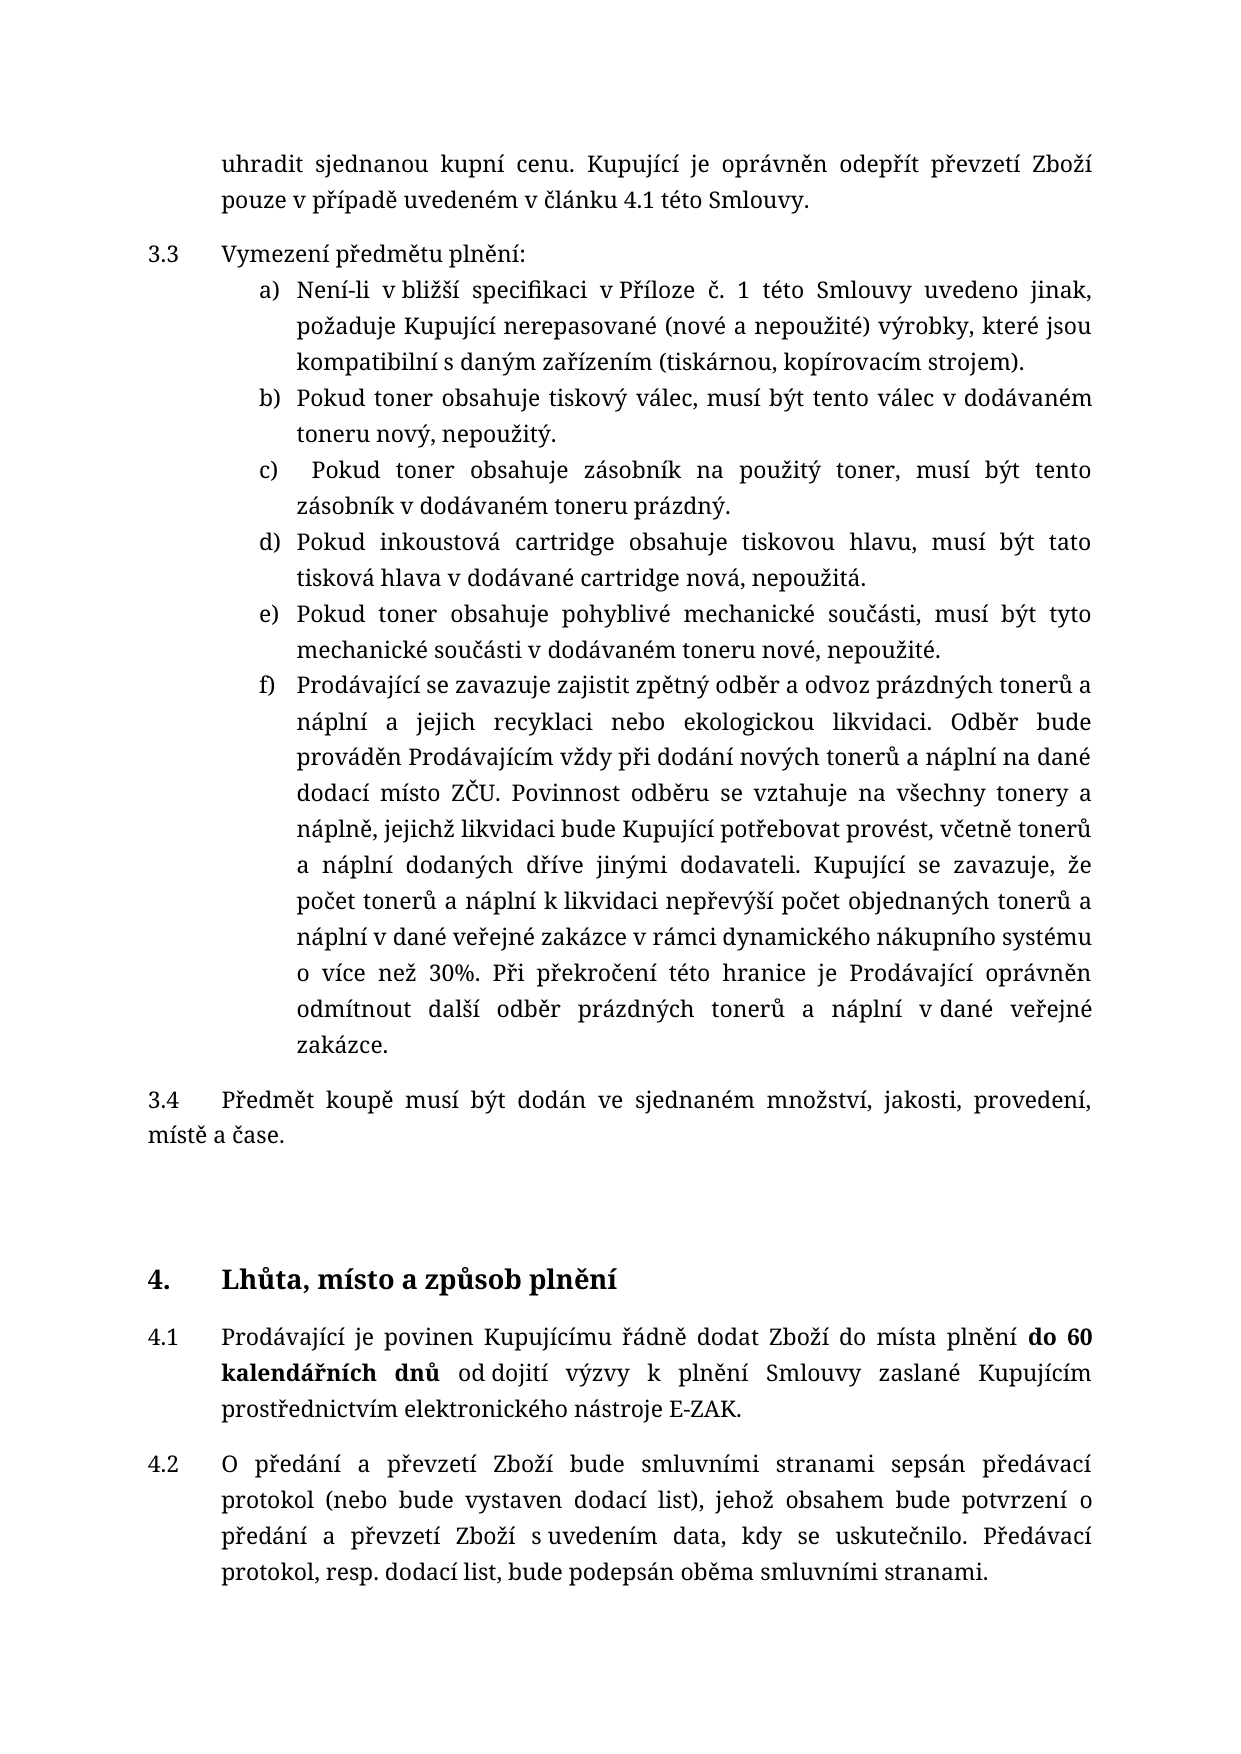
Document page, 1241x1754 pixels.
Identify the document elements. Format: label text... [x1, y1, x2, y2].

list Pokud toner obsahuje pohyblivé mechanické součásti, musí být tyto mechanické součásti v dodávaném toneru nové, nepoužité. [259, 598, 1093, 665]
list Prodávající se zavazuje zajistit zpětný odběr a odvoz prázdných tonerů a náplní a jejich recyklaci nebo ekologickou likvidaci. Odběr bude prováděn Prodávajícím vždy při dodání nových tonerů a náplní na dané dodací místo ZČU. Povinnost odběru se vztahuje na všechny tonery a náplně, jejichž likvidaci bude Kupující potřebovat provést, včetně tonerů a náplní dodaných dříve jinými dodavateli. Kupující se zavazuje, že počet tonerů a náplní k likvidaci nepřevýší počet objednaných tonerů a náplní v dané veřejné zakázce v rámci dynamického nákupního systému o více než 30%. Při překročení této hranice je Prodávající oprávněn odmítnout další odběr prázdných tonerů a náplní v dané veřejné zakázce. [259, 669, 1093, 1060]
list Pokud toner obsahuje tiskový válec, musí být tento válec v dodávaném toneru nový, nepoužitý. [259, 382, 1093, 449]
list Pokud toner obsahuje zásobník na použitý toner, musí být tento zásobník v dodávaném toneru prázdný. [259, 454, 1093, 521]
list Není-li v bližší specifikaci v Příloze č. 1 této Smlouvy uvedeno jinak, požaduje Kupující nerepasované (nové a nepoužité) výrobky, které jsou kompatibilní s daným zařízením (tiskárnou, kopírovacím strojem). [259, 274, 1093, 377]
text 3.4 Předmět koupě musí být dodán ve sjednaném množství, jakosti, provedení, místě a čase. [148, 1083, 1093, 1151]
text 4.2 O předání a převzetí Zboží bude smluvními stranami sepsán předávací protokol (nebo bude vystaven dodací list), jehož obsahem bude potvrzení o předání a převzetí Zboží s uvedením data, kdy se uskutečnilo. Předávací protokol, resp. dodací list, bude podepsán oběma smluvními stranami. [148, 1448, 1093, 1587]
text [148, 148, 1093, 215]
list Pokud inkoustová cartridge obsahuje tiskovou hlavu, musí být tato tisková hlava v dodávané cartridge nová, nepoužitá. [259, 526, 1093, 593]
text 4. Lhůta, místo a způsob plnění [148, 1260, 1093, 1297]
text 4.1 Prodávající je povinen Kupujícímu řádně dodat Zboží do místa plnění do 60 kalendářních dnů od dojití výzvy k plnění Smlouvy zaslané Kupujícím prostřednictvím elektronického nástroje E-ZAK. [148, 1321, 1093, 1424]
text 3.3 Vymezení předmětu plnění: [148, 238, 1093, 269]
